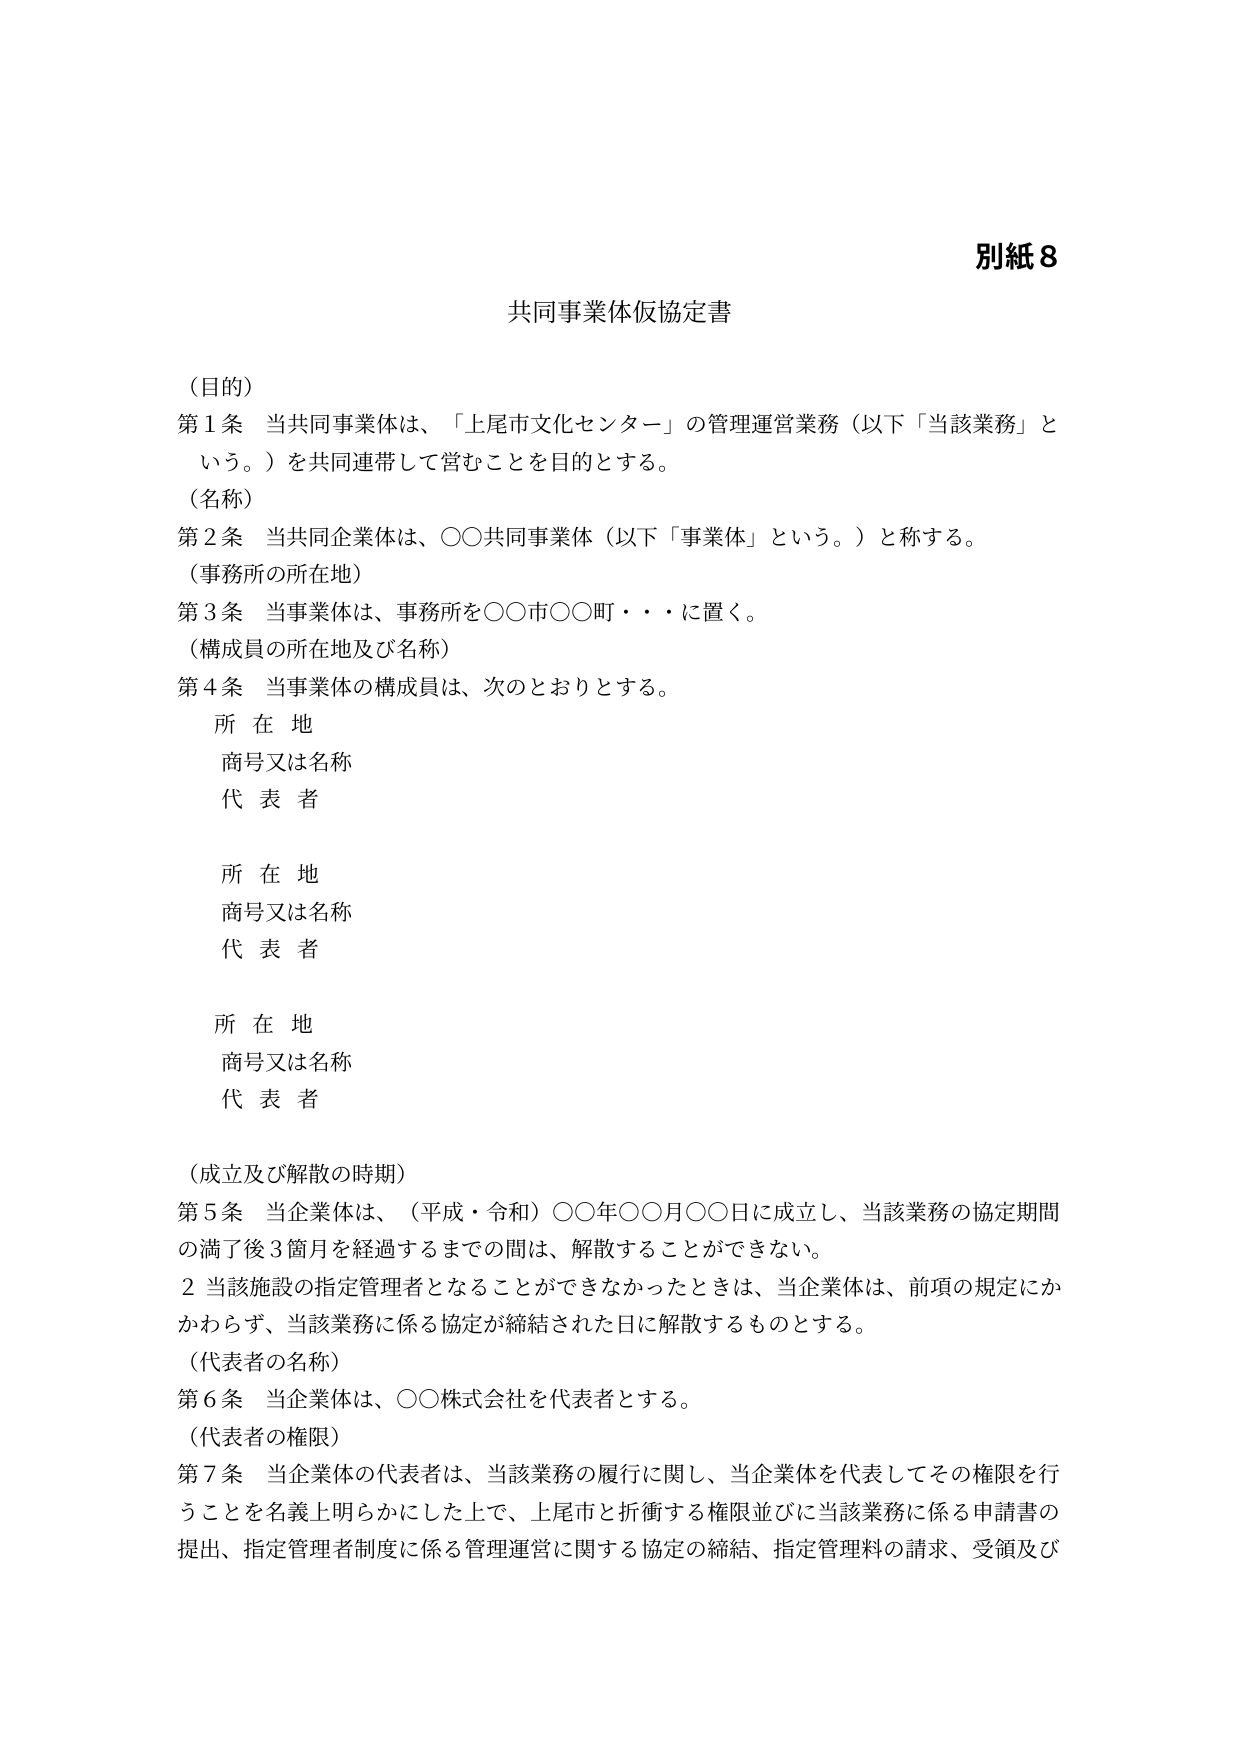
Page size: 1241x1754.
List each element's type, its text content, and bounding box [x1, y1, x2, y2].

text ２ 当該施設の指定管理者となることができなかったときは、当企業体は、前項の規定にかかわらず、当該業務に係る協定が締結された日に解散するものとする。 [177, 1267, 1063, 1342]
text （目的） [177, 367, 1063, 404]
text 第６条 当企業体は、○○株式会社を代表者とする。 [177, 1379, 1063, 1417]
text （成立及び解散の時期） [177, 1154, 1063, 1192]
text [177, 1454, 1063, 1567]
text （構成員の所在地及び名称） [177, 629, 1063, 667]
text 所在地 [177, 704, 1063, 742]
text 商号又は名称 [177, 892, 1063, 929]
text 第３条 当事業体は、事務所を○○市○○町・・・に置く。 [177, 592, 1063, 629]
text （名称） [177, 479, 1063, 517]
text 共同事業体仮協定書 [177, 292, 1063, 329]
text 代表者 [177, 929, 1063, 967]
text 代表者 [177, 1079, 1063, 1117]
text （事務所の所在地） [177, 554, 1063, 592]
text 第１条 当共同事業体は、「上尾市文化センター」の管理運営業務（以下「当該業務」という。）を共同連帯して営むことを目的とする。 [177, 404, 1063, 479]
text 第２条 当共同企業体は、○○共同事業体（以下「事業体」という。）と称する。 [177, 517, 1063, 554]
text 別紙８ [177, 217, 1063, 292]
text 商号又は名称 [177, 742, 1063, 779]
text 代表者 [177, 779, 1063, 817]
text （代表者の権限） [177, 1417, 1063, 1454]
text 第５条 当企業体は、（平成・令和）○○年○○月○○日に成立し、当該業務の協定期間の満了後３箇月を経過するまでの間は、解散することができない。 [177, 1192, 1063, 1267]
text （代表者の名称） [177, 1342, 1063, 1379]
text 商号又は名称 [177, 1042, 1063, 1079]
list 当事業体の構成員は、次のとおりとする。 [177, 667, 1063, 704]
text 所在地 [177, 1004, 1063, 1042]
text 所在地 [177, 854, 1063, 892]
